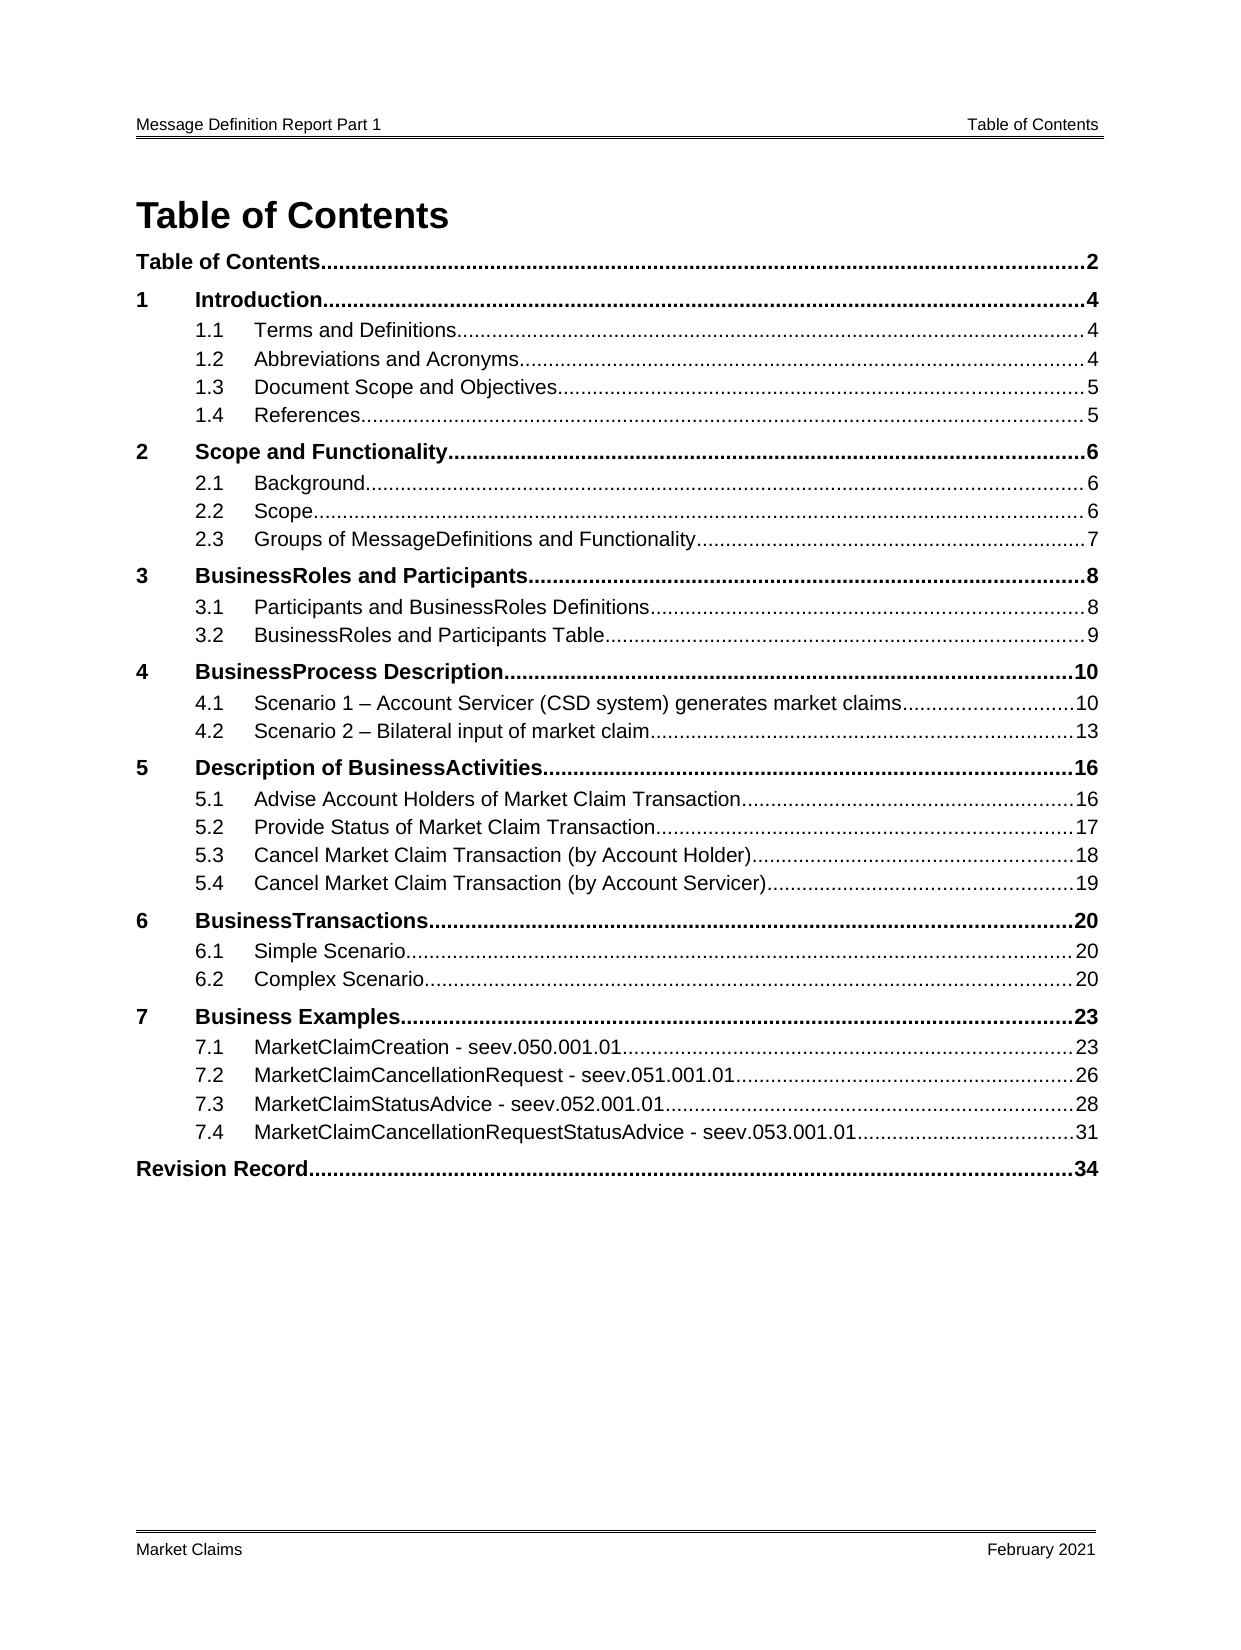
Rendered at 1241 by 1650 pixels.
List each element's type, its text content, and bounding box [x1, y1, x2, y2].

text 6.2 Complex Scenario 20 [195, 967, 1104, 991]
text 5.2 Provide Status of Market Claim Transaction 17 [195, 815, 1104, 839]
text 5.4 Cancel Market Claim Transaction (by Account Servicer) 19 [195, 871, 1104, 895]
text 7.4 MarketClaimCancellationRequestStatusAdvice - seev.053.001.01 31 [195, 1119, 1104, 1143]
text 1.2 Abbreviations and Acronyms 4 [195, 346, 1104, 370]
text 5.1 Advise Account Holders of Market Claim Transaction 16 [195, 787, 1104, 811]
subtitle Table of Contents [136, 193, 1104, 237]
text 3 BusinessRoles and Participants 8 [136, 563, 1104, 588]
text 5 Description of BusinessActivities 16 [136, 755, 1104, 781]
text 4.1 Scenario 1 – Account Servicer (CSD system) generates market claims 10 [195, 691, 1104, 715]
text 7.3 MarketClaimStatusAdvice - seev.052.001.01 28 [195, 1091, 1104, 1115]
text 1.1 Terms and Definitions 4 [195, 318, 1104, 342]
text 3.2 BusinessRoles and Participants Table 9 [195, 623, 1104, 647]
text 1.4 References 5 [195, 403, 1104, 427]
text 7 Business Examples 23 [136, 1004, 1104, 1029]
text 4.2 Scenario 2 – Bilateral input of market claim 13 [195, 719, 1104, 743]
text Table of Contents 2 [136, 249, 1104, 274]
text 2 Scope and Functionality 6 [136, 439, 1104, 464]
text 2.1 Background 6 [195, 471, 1104, 494]
text 7.2 MarketClaimCancellationRequest - seev.051.001.01 26 [195, 1063, 1104, 1087]
text 4 BusinessProcess Description 10 [136, 659, 1104, 684]
text 1 Introduction 4 [136, 287, 1104, 312]
text 7.1 MarketClaimCreation - seev.050.001.01 23 [195, 1035, 1104, 1059]
text 3.1 Participants and BusinessRoles Definitions 8 [195, 595, 1104, 619]
text 6 BusinessTransactions 20 [136, 908, 1104, 933]
text Revision Record 34 [136, 1156, 1104, 1181]
text 2.3 Groups of MessageDefinitions and Functionality 7 [195, 527, 1104, 551]
text 6.1 Simple Scenario 20 [195, 939, 1104, 963]
text 2.2 Scope 6 [195, 499, 1104, 523]
text 1.3 Document Scope and Objectives 5 [195, 374, 1104, 398]
text 5.3 Cancel Market Claim Transaction (by Account Holder) 18 [195, 843, 1104, 867]
